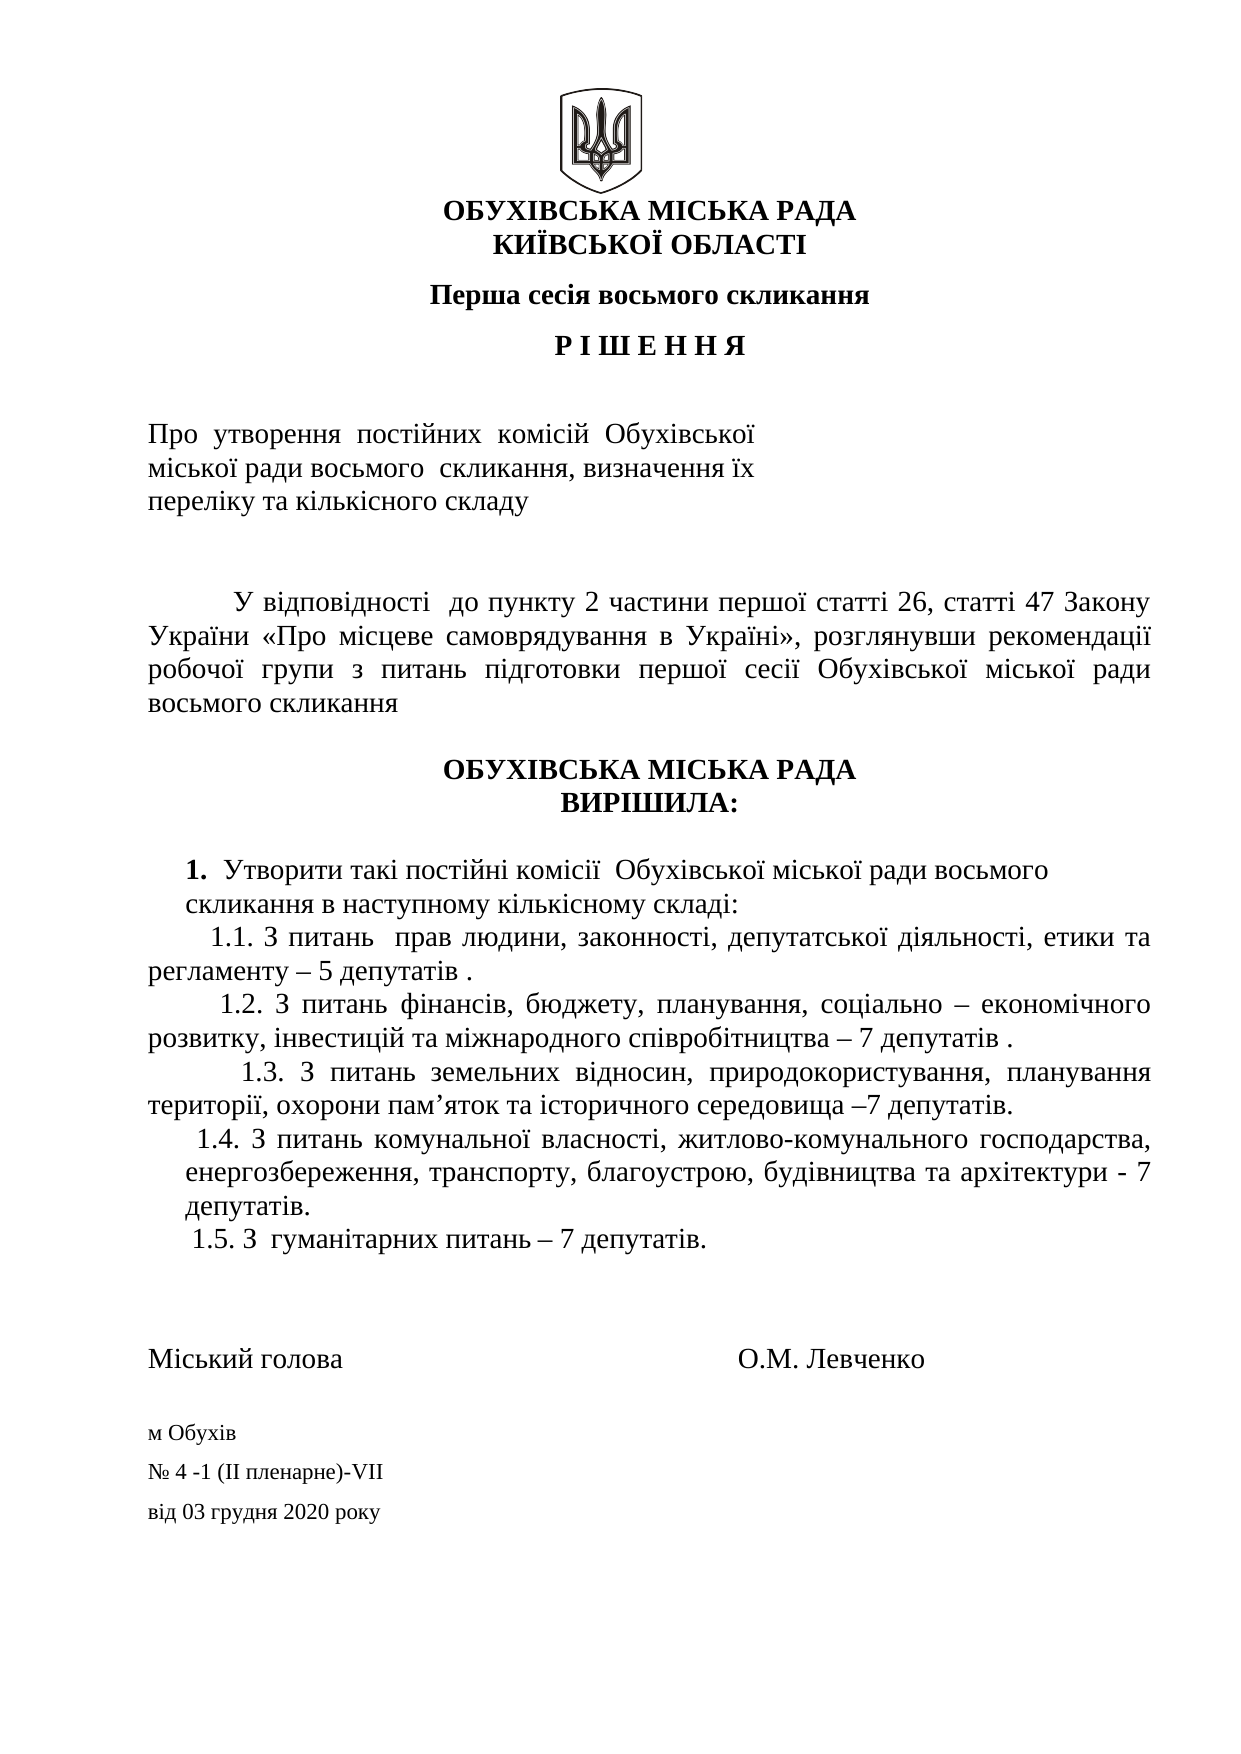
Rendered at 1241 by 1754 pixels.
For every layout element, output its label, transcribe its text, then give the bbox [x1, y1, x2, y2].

text ОБУХІВСЬКА МІСЬКА РАДА [148, 88, 1152, 227]
text ОБУХІВСЬКА МІСЬКА РАДА [148, 752, 1152, 785]
text скликання в наступному кількісному складі: [185, 886, 1152, 919]
table_header Про утворення постійних комісій Обухівської міської ради восьмого скликання, визначення їх переліку та кількісного складу [136, 416, 766, 517]
text 1.4. З питань комунальної власності, житлово-комунального господарства, енергозбереження, транспорту, благоустрою, будівництва та архітектури - 7 депутатів. [185, 1121, 1152, 1221]
text № 4 -1 (ІІ пленарне)-VIІ [148, 1458, 1152, 1485]
text Перша сесія восьмого скликання [148, 277, 1152, 311]
text 1.1. З питань прав людини, законності, депутатської діяльності, етики та регламенту – 5 депутатів . [148, 919, 1152, 987]
text 1.5. З гуманітарних питань – 7 депутатів. [148, 1221, 1152, 1255]
list Утворити такі постійні комісії Обухівської міської ради восьмого [185, 852, 1152, 886]
text 1.2. З питань фінансів, бюджету, планування, соціально – економічного розвитку, інвестицій та міжнародного співробітництва – 7 депутатів . [148, 987, 1152, 1054]
text від 03 грудня 2020 року [148, 1498, 1152, 1524]
text Р І Ш Е Н Н Я [148, 328, 1152, 361]
text 1.3. З питань земельних відносин, природокористування, планування території, охорони пам’яток та історичного середовища –7 депутатів. [148, 1054, 1152, 1121]
text м Обухів [148, 1419, 1152, 1445]
text Міський голова О.М. Левченко [148, 1341, 1152, 1375]
text У відповідності до пункту 2 частини першої статті 26, статті 47 Закону України «Про місцеве самоврядування в Україні», розглянувши рекомендації робочої групи з питань підготовки першої сесії Обухівської міської ради восьмого скликання [148, 584, 1152, 718]
text ВИРІШИЛА: [148, 785, 1152, 819]
subtitle КИЇВСЬКОЇ ОБЛАСТІ [148, 227, 1152, 261]
